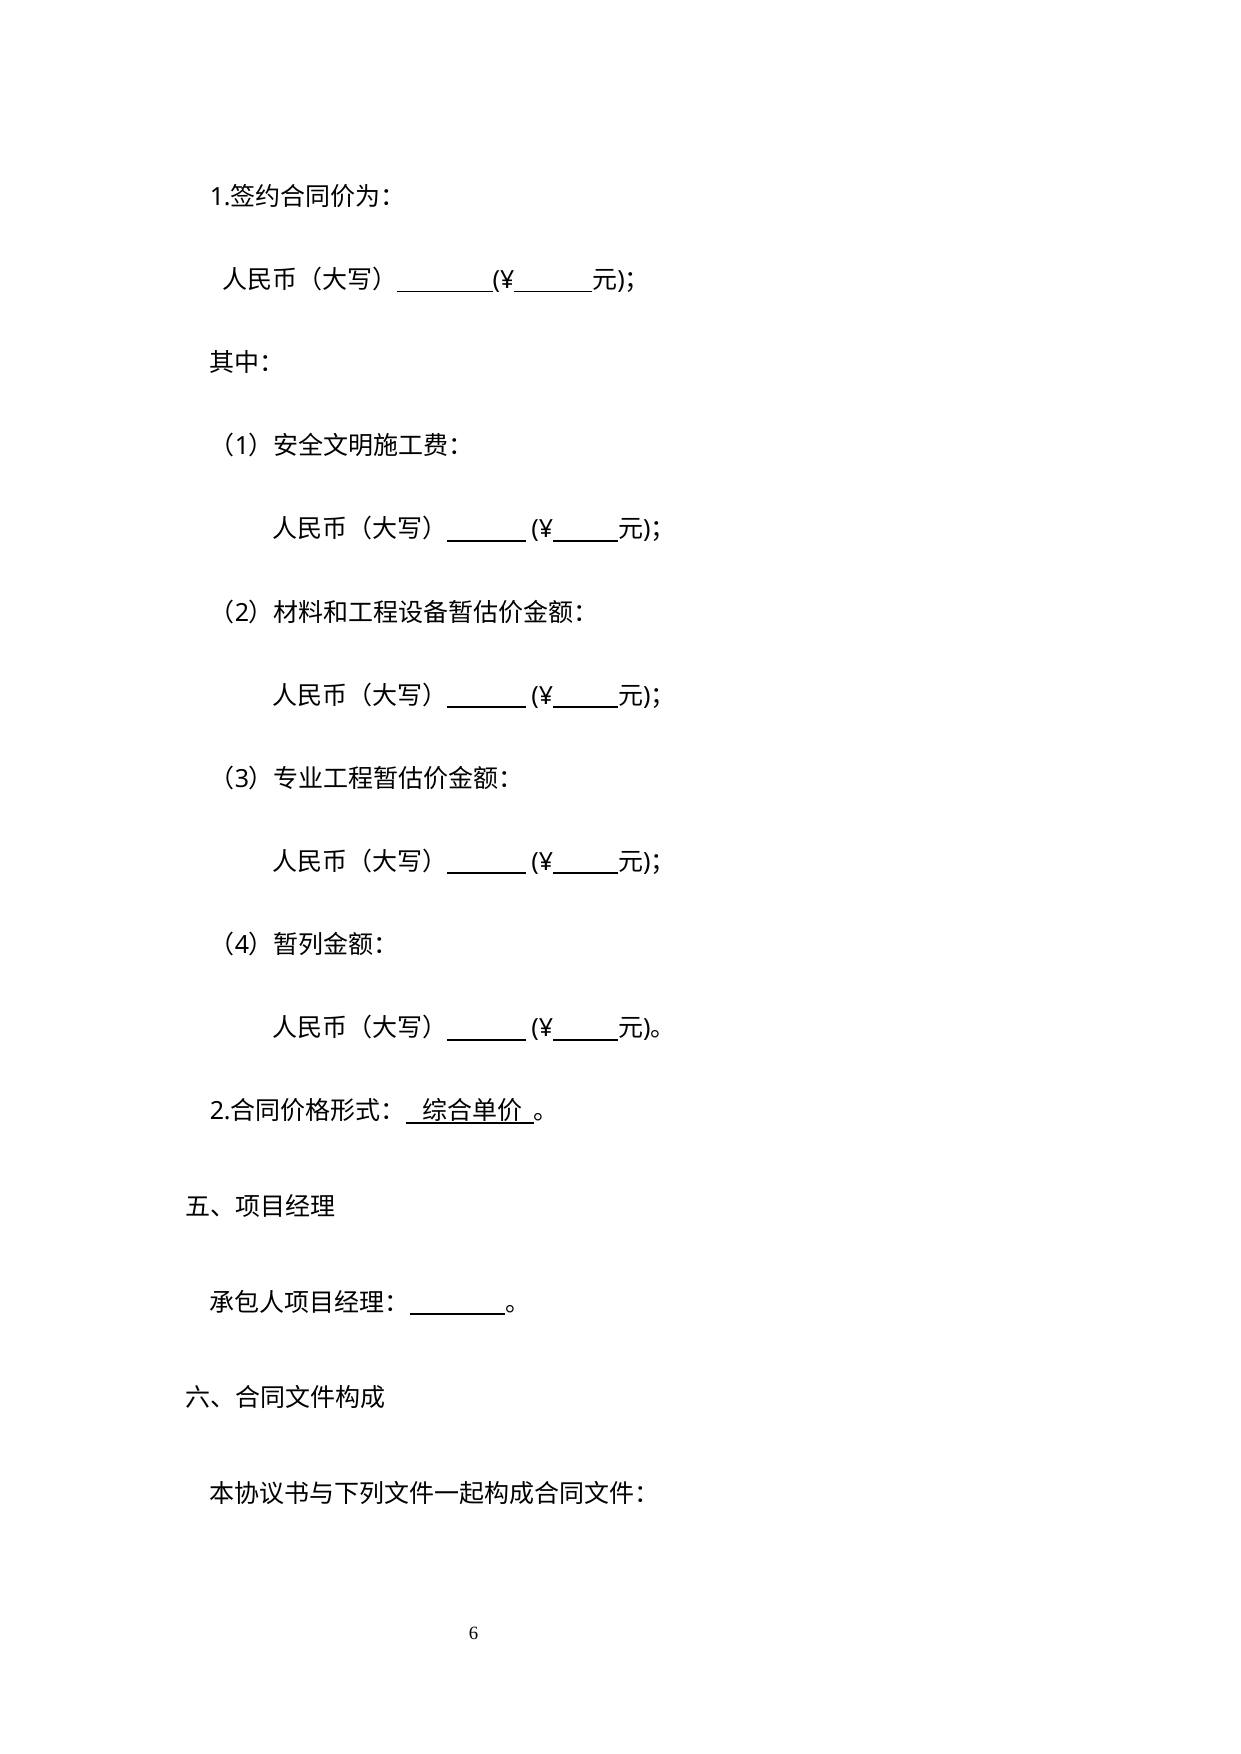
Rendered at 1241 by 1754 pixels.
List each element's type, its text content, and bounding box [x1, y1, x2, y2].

text 人民币（大写） (¥ 元)； [159, 494, 1078, 559]
text 人民币（大写） (¥ 元)； [159, 827, 1078, 892]
text 2.合同价格形式： 综合单价 。 [159, 1076, 1078, 1141]
text 五、项目经理 [159, 1172, 1078, 1237]
text 人民币（大写） (¥ 元)； [159, 661, 1078, 726]
text 其中： [159, 328, 1078, 393]
text （3）专业工程暂估价金额： [159, 744, 1078, 809]
text 人民币（大写） (¥ 元)。 [159, 993, 1078, 1058]
text 1.签约合同价为： [159, 162, 1078, 227]
text （2）材料和工程设备暂估价金额： [159, 578, 1078, 643]
text 六、合同文件构成 [159, 1363, 1078, 1428]
text （1）安全文明施工费： [159, 411, 1078, 476]
text 人民币（大写） (¥ 元)； [159, 245, 1078, 310]
text （4）暂列金额： [159, 910, 1078, 975]
text 本协议书与下列文件一起构成合同文件： [159, 1459, 1078, 1524]
text 承包人项目经理： 。 [159, 1268, 1078, 1333]
